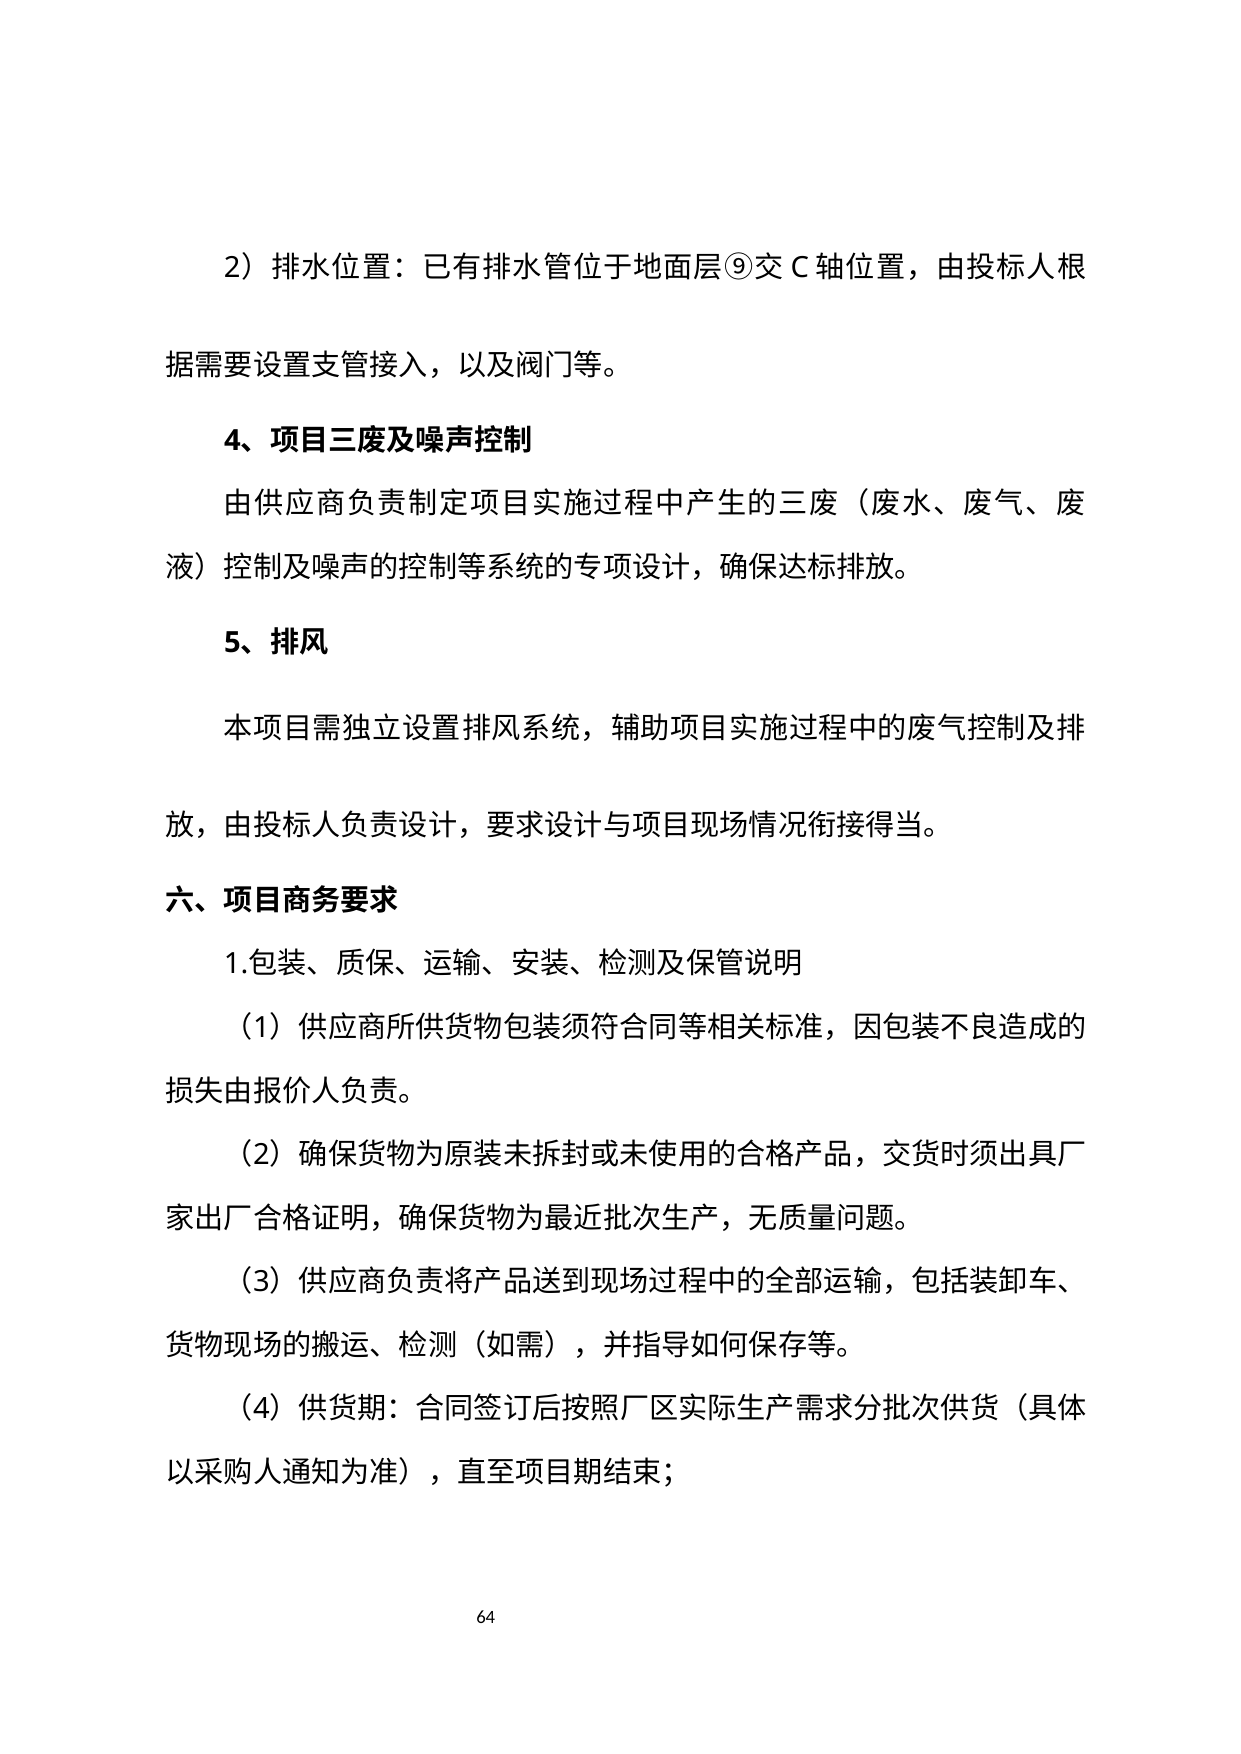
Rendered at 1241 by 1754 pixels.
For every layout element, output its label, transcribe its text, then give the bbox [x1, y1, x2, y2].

text 由供应商负责制定项目实施过程中产生的三废（废水、废气、废液）控制及噪声的控制等系统的专项设计，确保达标排放。 [165, 480, 1087, 586]
text 本项目需独立设置排风系统，辅助项目实施过程中的废气控制及排放，由投标人负责设计，要求设计与项目现场情况衔接得当。 [165, 693, 1087, 856]
list 项目商务要求 [165, 877, 1087, 919]
text （4）供货期：合同签订后按照厂区实际生产需求分批次供货（具体以采购人通知为准），直至项目期结束； [165, 1384, 1087, 1490]
text （3）供应商负责将产品送到现场过程中的全部运输，包括装卸车、货物现场的搬运、检测（如需），并指导如何保存等。 [165, 1258, 1087, 1363]
text 5、排风 [165, 607, 1087, 672]
text 2）排水位置：已有排水管位于地面层⑨交C轴位置，由投标人根据需要设置支管接入，以及阀门等。 [165, 233, 1087, 395]
text （2）确保货物为原装未拆封或未使用的合格产品，交货时须出具厂家出厂合格证明，确保货物为最近批次生产，无质量问题。 [165, 1131, 1087, 1236]
text 4、项目三废及噪声控制 [165, 416, 1087, 459]
text 1.包装、质保、运输、安装、检测及保管说明 [165, 940, 1087, 982]
text （1）供应商所供货物包装须符合同等相关标准，因包装不良造成的损失由报价人负责。 [165, 1004, 1087, 1109]
